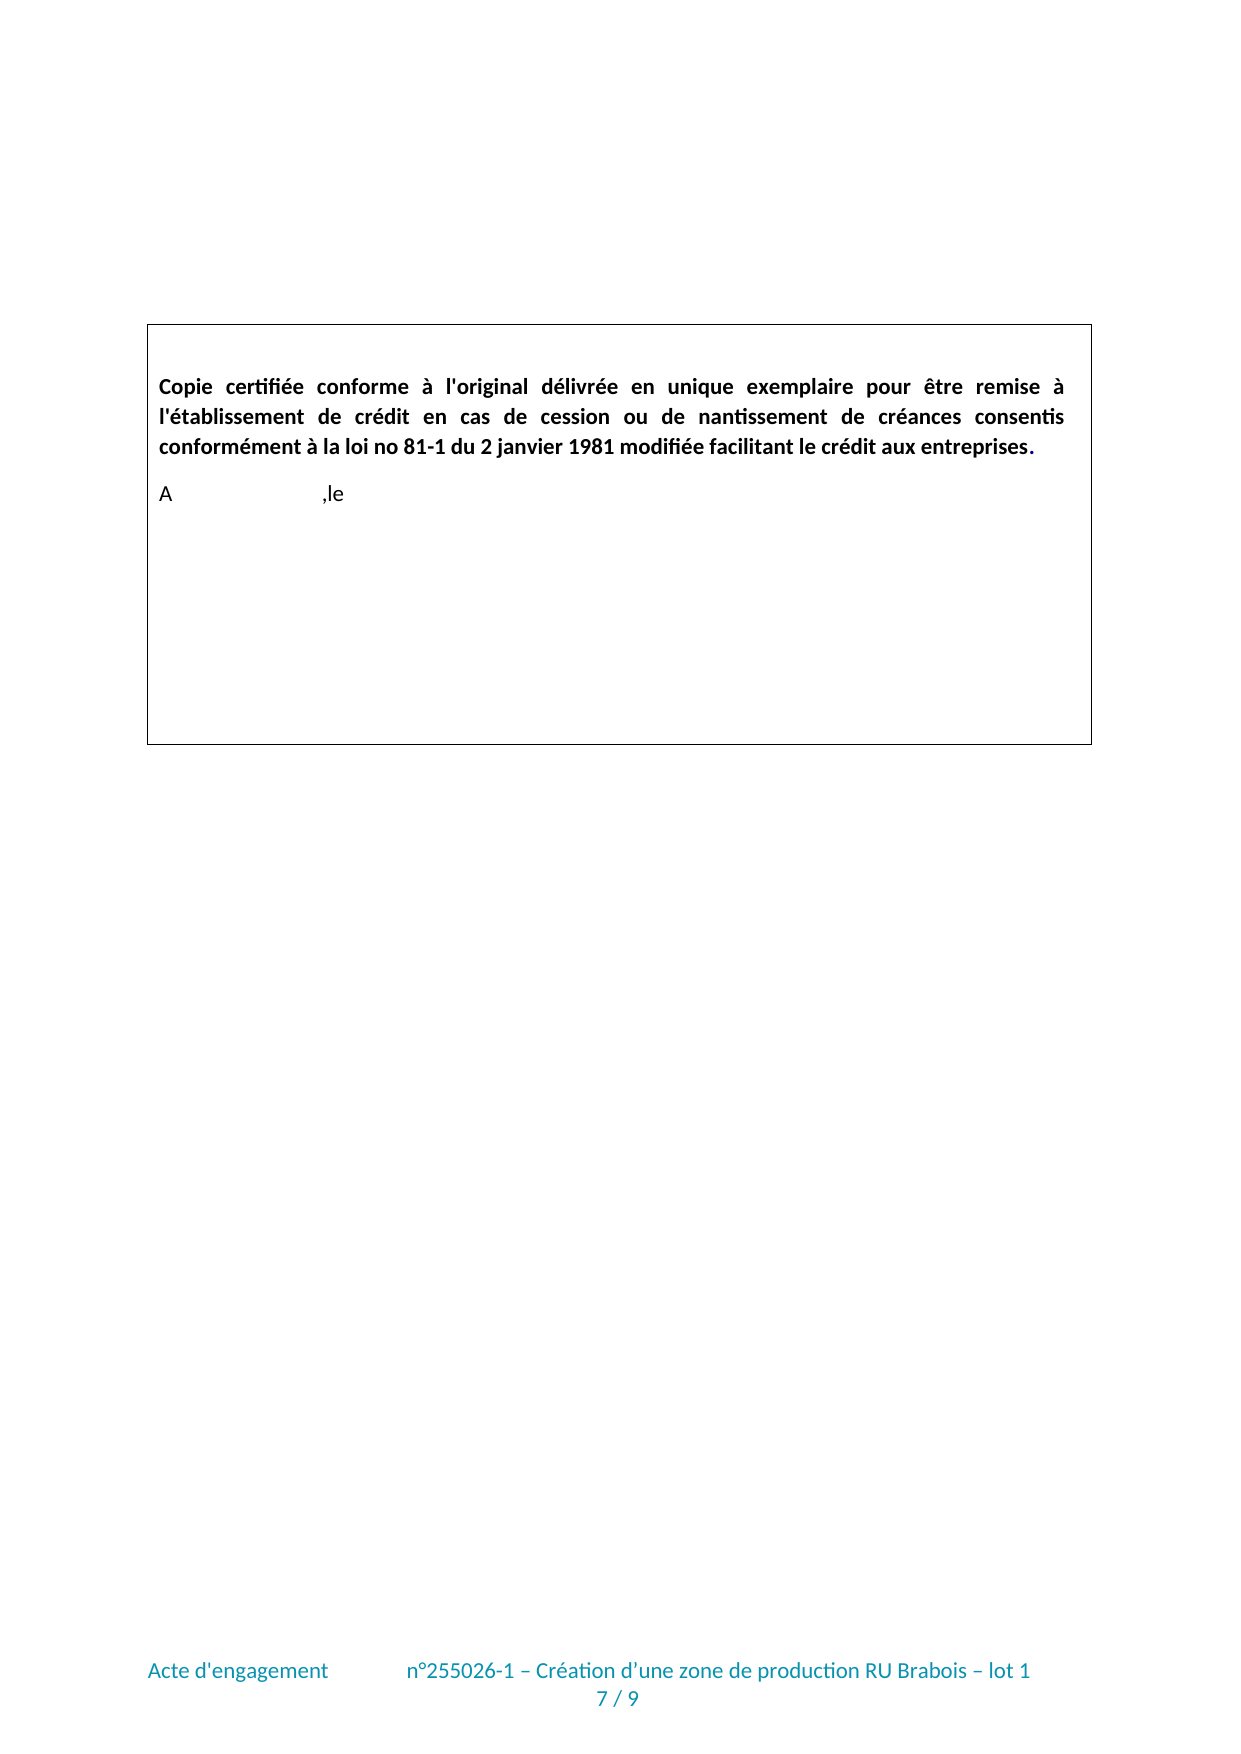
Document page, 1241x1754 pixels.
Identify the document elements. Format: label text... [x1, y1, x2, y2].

table_header Copie certifiée conforme à l'original délivrée en unique exemplaire pour être remise à l'établissement de crédit en cas de cession ou de nantissement de créances consentis conformément à la loi no 81-1 du 2 janvier 1981 modifiée facilitant le crédit aux entreprises. A ,le [148, 325, 1091, 744]
